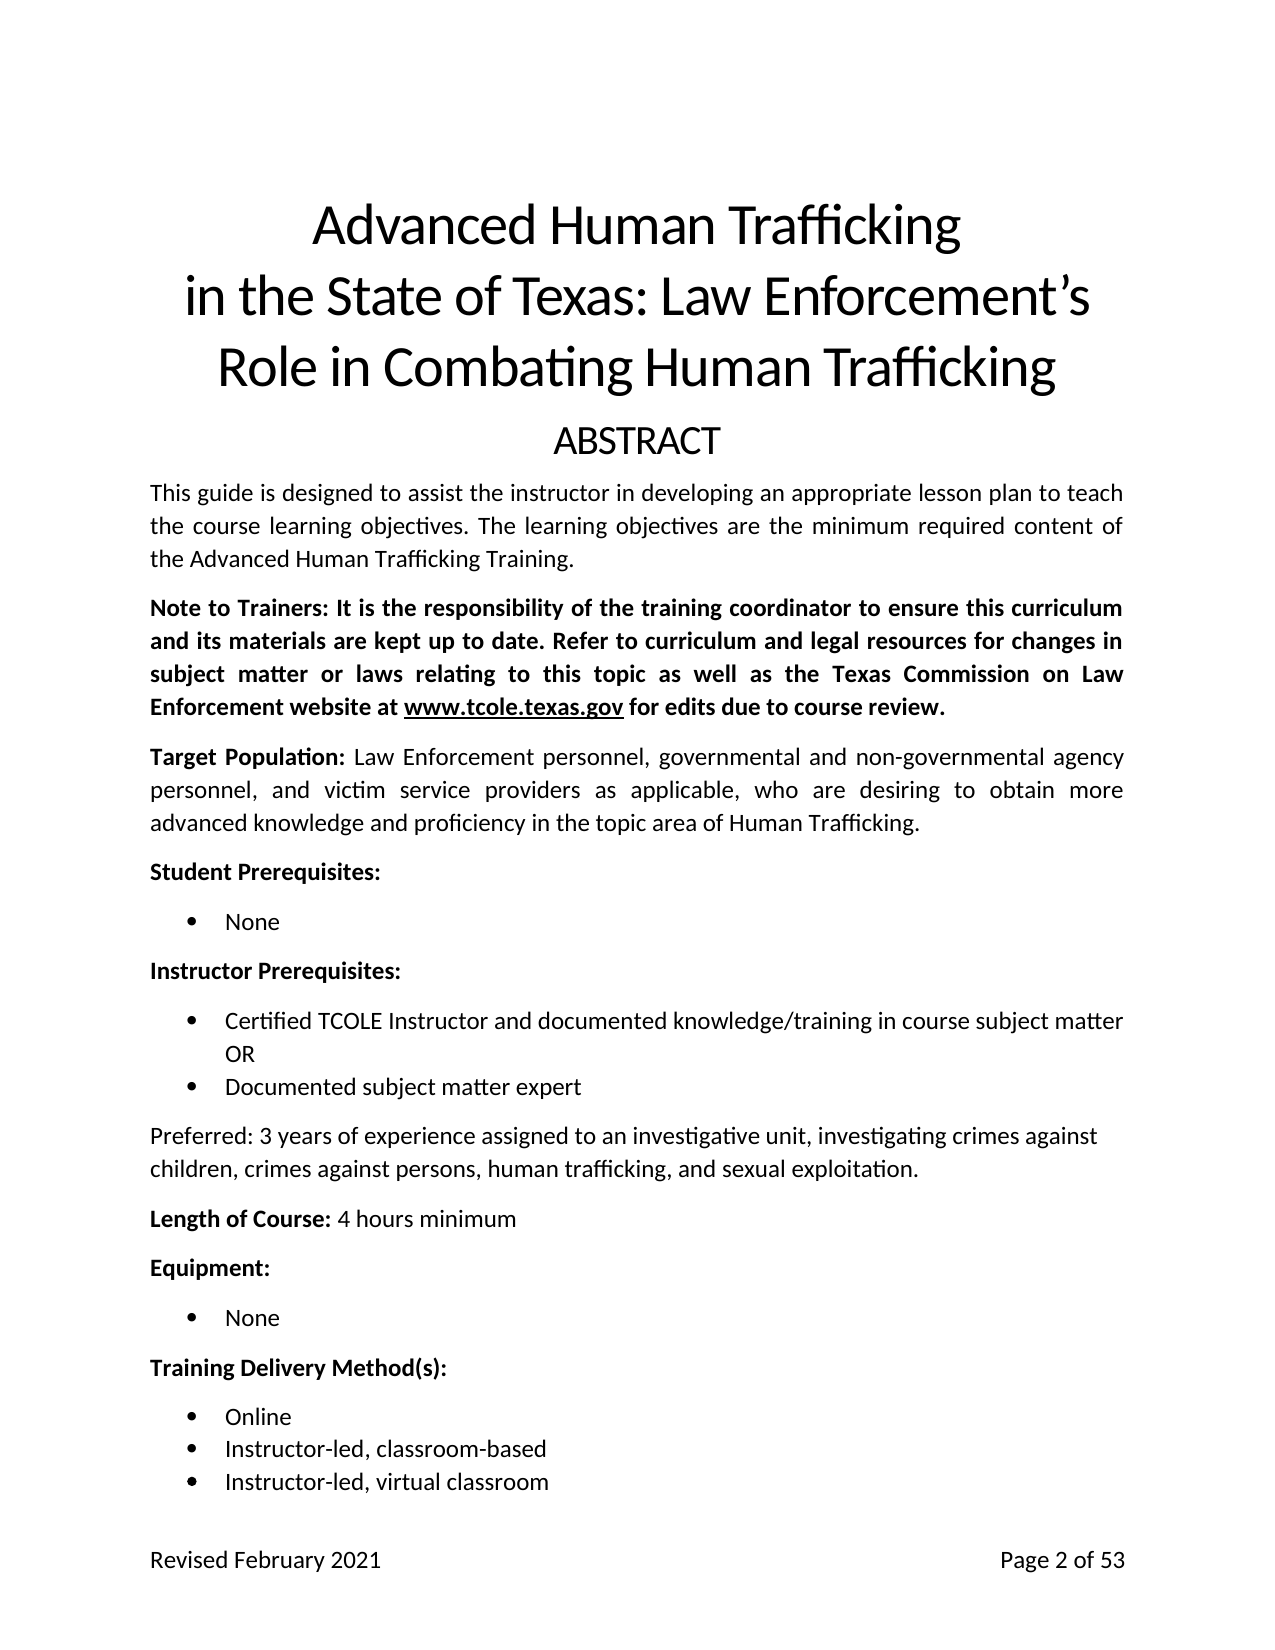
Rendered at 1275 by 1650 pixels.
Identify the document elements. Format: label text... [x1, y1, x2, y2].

text Student Prerequisites: [150, 856, 1125, 887]
text Training Delivery Method(s): [150, 1352, 1125, 1382]
list Instructor-led, classroom-based [187, 1433, 1125, 1464]
list None [187, 906, 1125, 936]
text Target Population: Law Enforcement personnel, governmental and non-governmental agency personnel, and victim service providers as applicable, who are desiring to obtain more advanced knowledge and proficiency in the topic area of Human Trafficking. [150, 741, 1125, 837]
list None [187, 1302, 1125, 1333]
text Equipment: [150, 1252, 1125, 1283]
text Preferred: 3 years of experience assigned to an investigative unit, investigating crimes against children, crimes against persons, human trafficking, and sexual exploitation. [150, 1120, 1125, 1184]
subtitle ABSTRACT [150, 414, 1125, 464]
list Instructor-led, virtual classroom [187, 1466, 1125, 1496]
list Online [187, 1401, 1125, 1432]
text Instructor Prerequisites: [150, 955, 1125, 986]
list Documented subject matter expert [187, 1071, 1125, 1101]
text This guide is designed to assist the instructor in developing an appropriate lesson plan to teach the course learning objectives. The learning objectives are the minimum required content of the Advanced Human Trafficking Training. [150, 477, 1125, 573]
title in the State of Texas: Law Enforcement’s Role in Combating Human Trafficking [150, 259, 1125, 401]
title Advanced Human Trafficking [150, 187, 1125, 259]
text Note to Trainers: It is the responsibility of the training coordinator to ensure this curriculum and its materials are kept up to date. Refer to curriculum and legal resources for changes in subject matter or laws relating to this topic as well as the Texas Commission on Law Enforcement website at www.tcole.texas.gov for edits due to course review. [150, 592, 1125, 722]
text Length of Course: 4 hours minimum [150, 1203, 1125, 1233]
list Certified TCOLE Instructor and documented knowledge/training in course subject matter OR [187, 1005, 1125, 1068]
